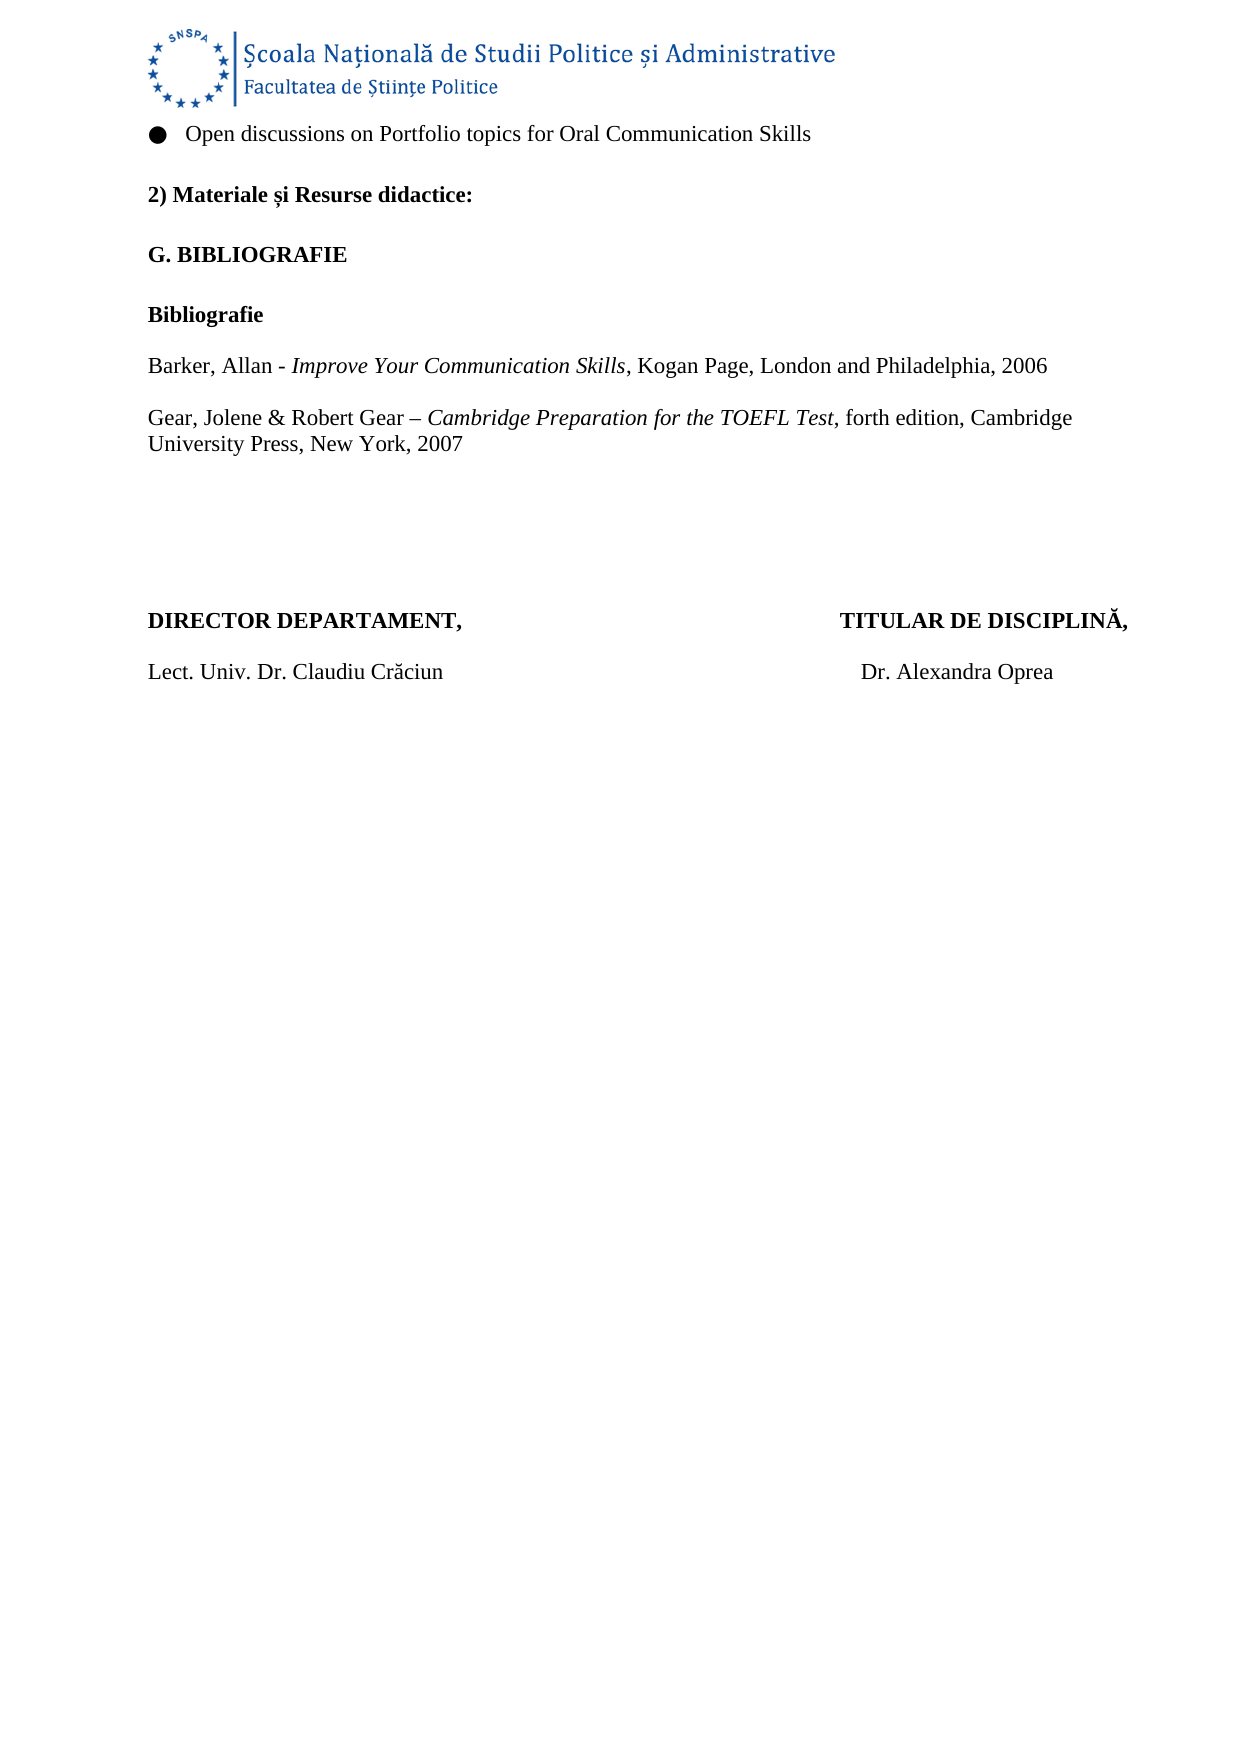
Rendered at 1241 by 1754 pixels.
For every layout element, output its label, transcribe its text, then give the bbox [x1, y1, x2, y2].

text Barker, Allan - Improve Your Communication Skills, Kogan Page, London and Philadelphia, 2006 [148, 352, 1093, 379]
text G. BIBLIOGRAFIE [148, 241, 1093, 267]
text Bibliografie [148, 301, 1093, 328]
text 2) Materiale și Resurse didactice: [148, 181, 1093, 207]
text DIRECTOR DEPARTAMENT, TITULAR DE DISCIPLINĂ, [148, 607, 1152, 633]
picture [147, 29, 835, 108]
text Gear, Jolene & Robert Gear – Cambridge Preparation for the TOEFL Test, forth edition, Cambridge University Press, New York, 2007 [148, 403, 1081, 456]
list Open discussions on Portfolio topics for Oral Communication Skills [148, 107, 1093, 154]
text Lect. Univ. Dr. Claudiu Crăciun Dr. Alexandra Oprea [148, 658, 1152, 684]
